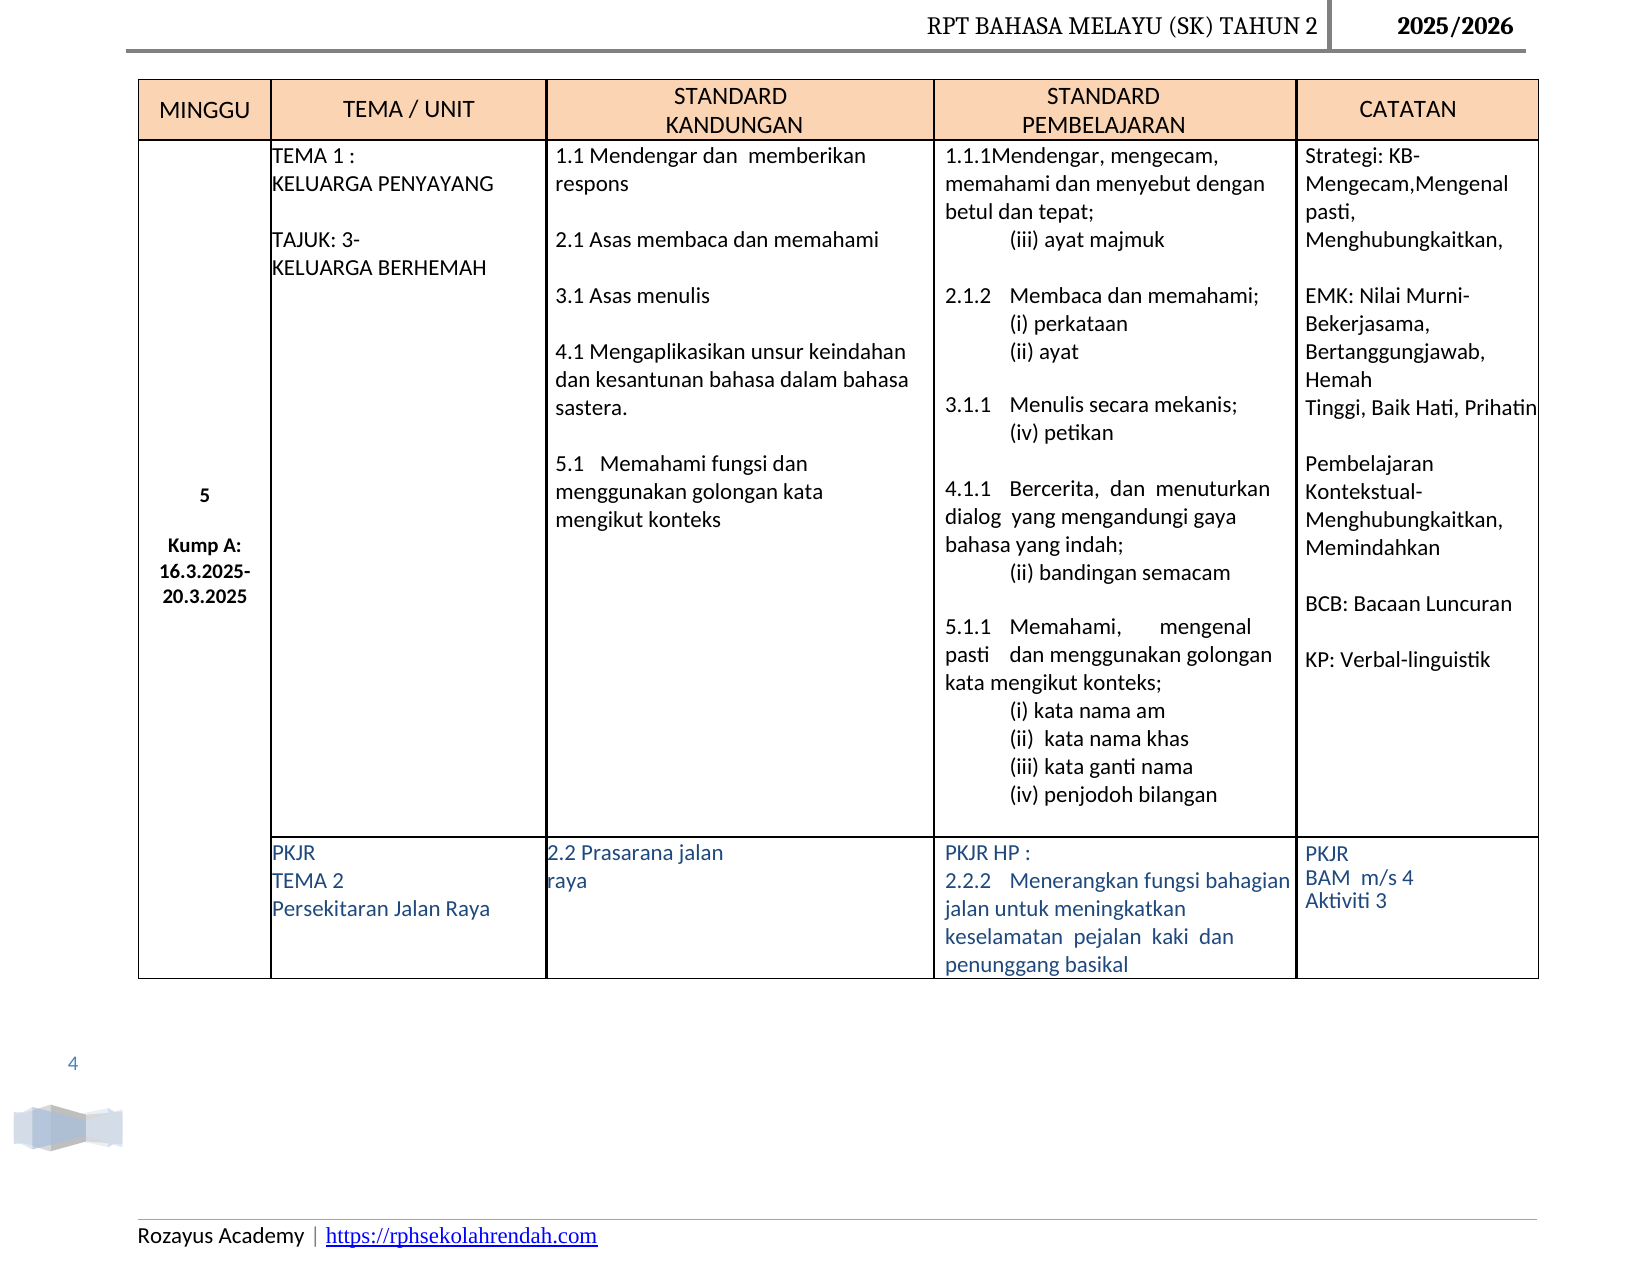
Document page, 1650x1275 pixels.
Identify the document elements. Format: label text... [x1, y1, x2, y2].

table_cell PKJR BAM m/s 4 Aktiviti 3 [1298, 838, 1538, 978]
table_cell Strategi: KB- Mengecam,Mengenal pasti, Menghubungkaitkan, EMK: Nilai Murni-Bekerjasama, Bertanggungjawab, Hemah Tinggi, Baik Hati, Prihatin Pembelajaran Kontekstual- Menghubungkaitkan, Memindahkan BCB: Bacaan Luncuran KP: Verbal-linguistik [1298, 141, 1538, 836]
table_header STANDARD KANDUNGAN [548, 80, 933, 139]
table_cell PKJR TEMA 2 Persekitaran Jalan Raya [272, 838, 545, 978]
table_cell 5 Kump A: 16.3.2025-20.3.2025 [139, 141, 270, 978]
table_cell TEMA 1 : KELUARGA PENYAYANG TAJUK: 3- KELUARGA BERHEMAH [272, 141, 545, 836]
table_header TEMA / UNIT [272, 80, 545, 139]
table_cell 1.1 Mendengar dan memberikan respons 2.1 Asas membaca dan memahami 3.1 Asas menulis 4.1 Mengaplikasikan unsur keindahan dan kesantunan bahasa dalam bahasa sastera. 5.1 Memahami fungsi dan menggunakan golongan kata mengikut konteks [548, 141, 933, 836]
table_header STANDARD PEMBELAJARAN [935, 80, 1295, 139]
table_header MINGGU [139, 80, 270, 139]
table_header CATATAN [1298, 80, 1538, 139]
table_cell 1.1.1Mendengar, mengecam, memahami dan menyebut dengan betul dan tepat; (iii) ayat majmuk 2.1.2 Membaca dan memahami; (i) perkataan (ii) ayat 3.1.1 Menulis secara mekanis; (iv) petikan 4.1.1 Bercerita, dan menuturkan dialog yang mengandungi gaya bahasa yang indah; (ii) bandingan semacam 5.1.1 Memahami, mengenal pasti dan menggunakan golongan kata mengikut konteks; (i) kata nama am (ii) kata nama khas (iii) kata ganti nama (iv) penjodoh bilangan [935, 141, 1295, 836]
table_cell PKJR HP : 2.2.2 Menerangkan fungsi bahagian jalan untuk meningkatkan keselamatan pejalan kaki dan penunggang basikal [935, 838, 1295, 978]
table_cell 2.2 Prasarana jalan raya [548, 838, 933, 978]
